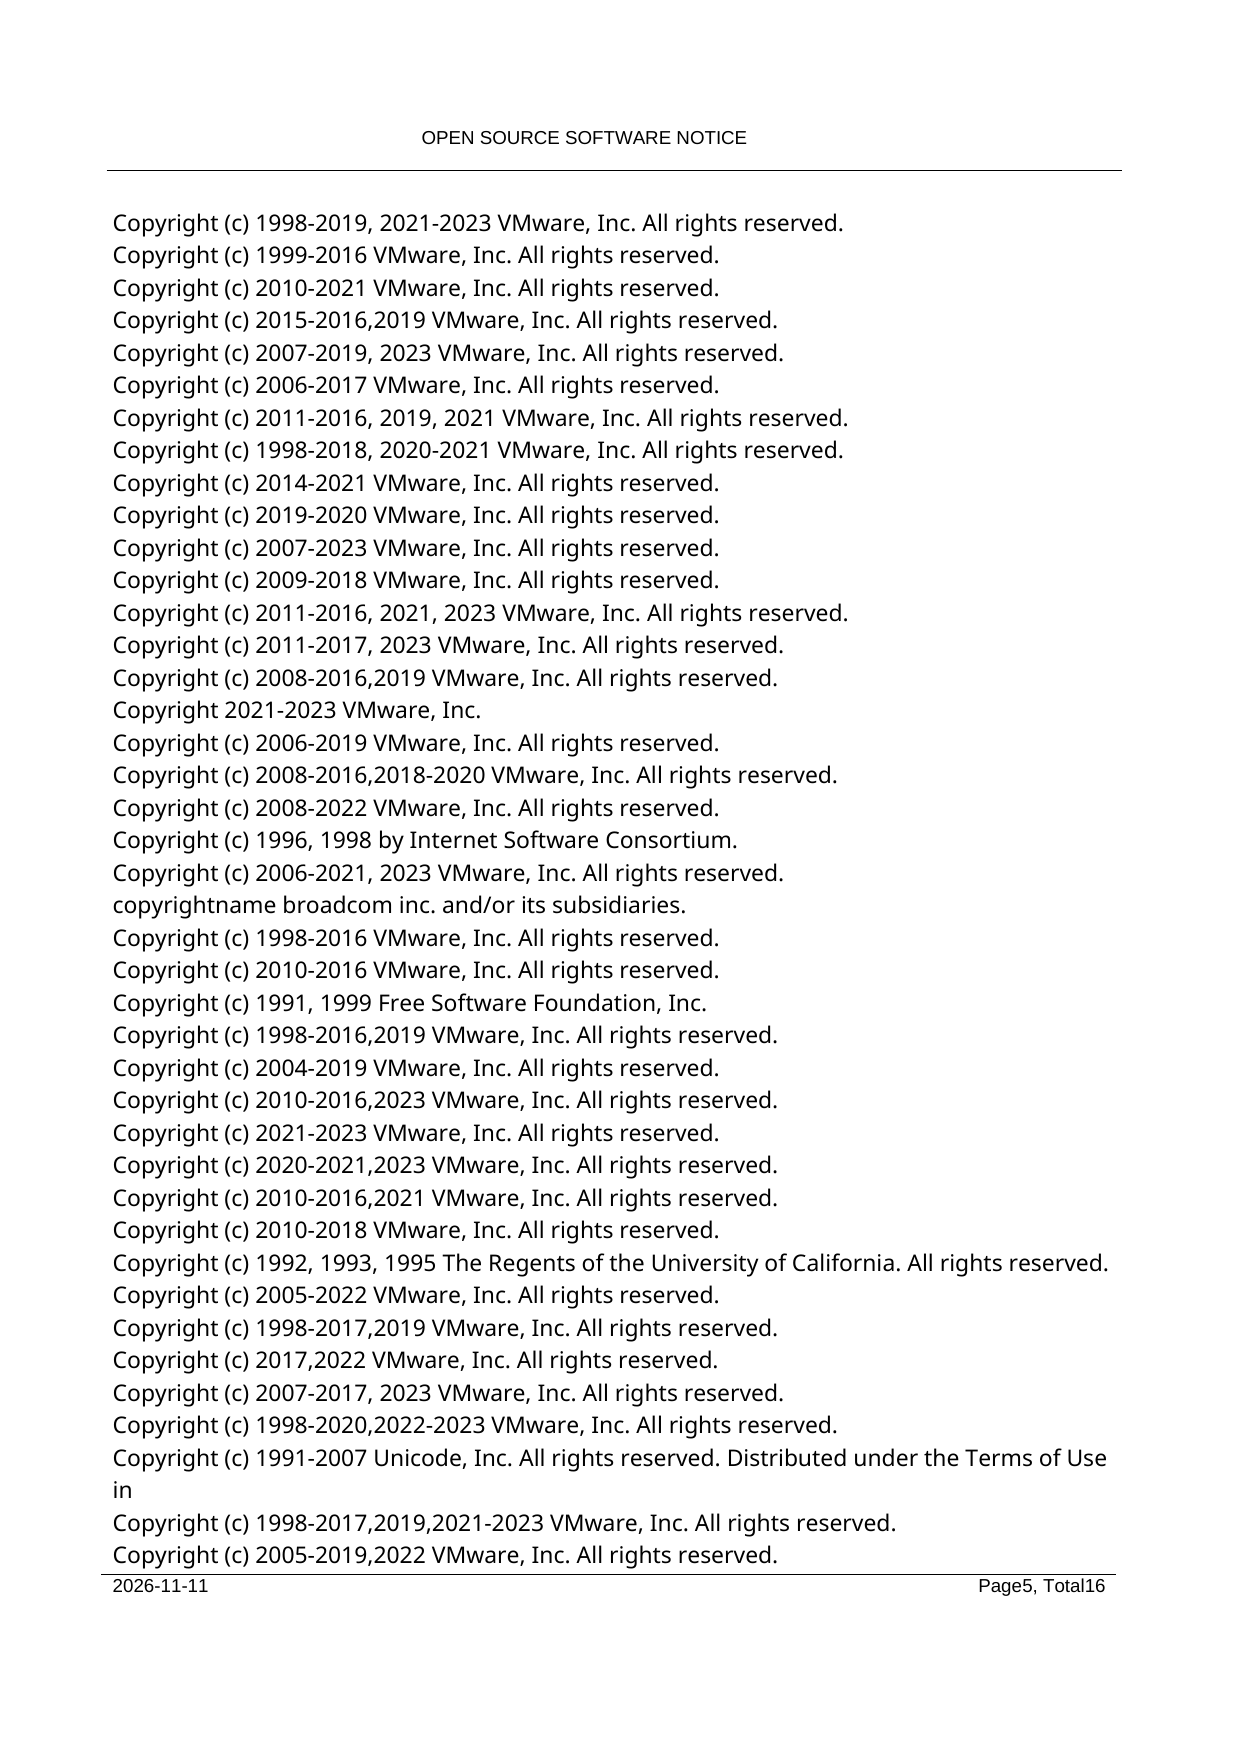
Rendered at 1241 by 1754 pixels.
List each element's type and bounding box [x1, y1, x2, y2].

text [112, 206, 1128, 1571]
